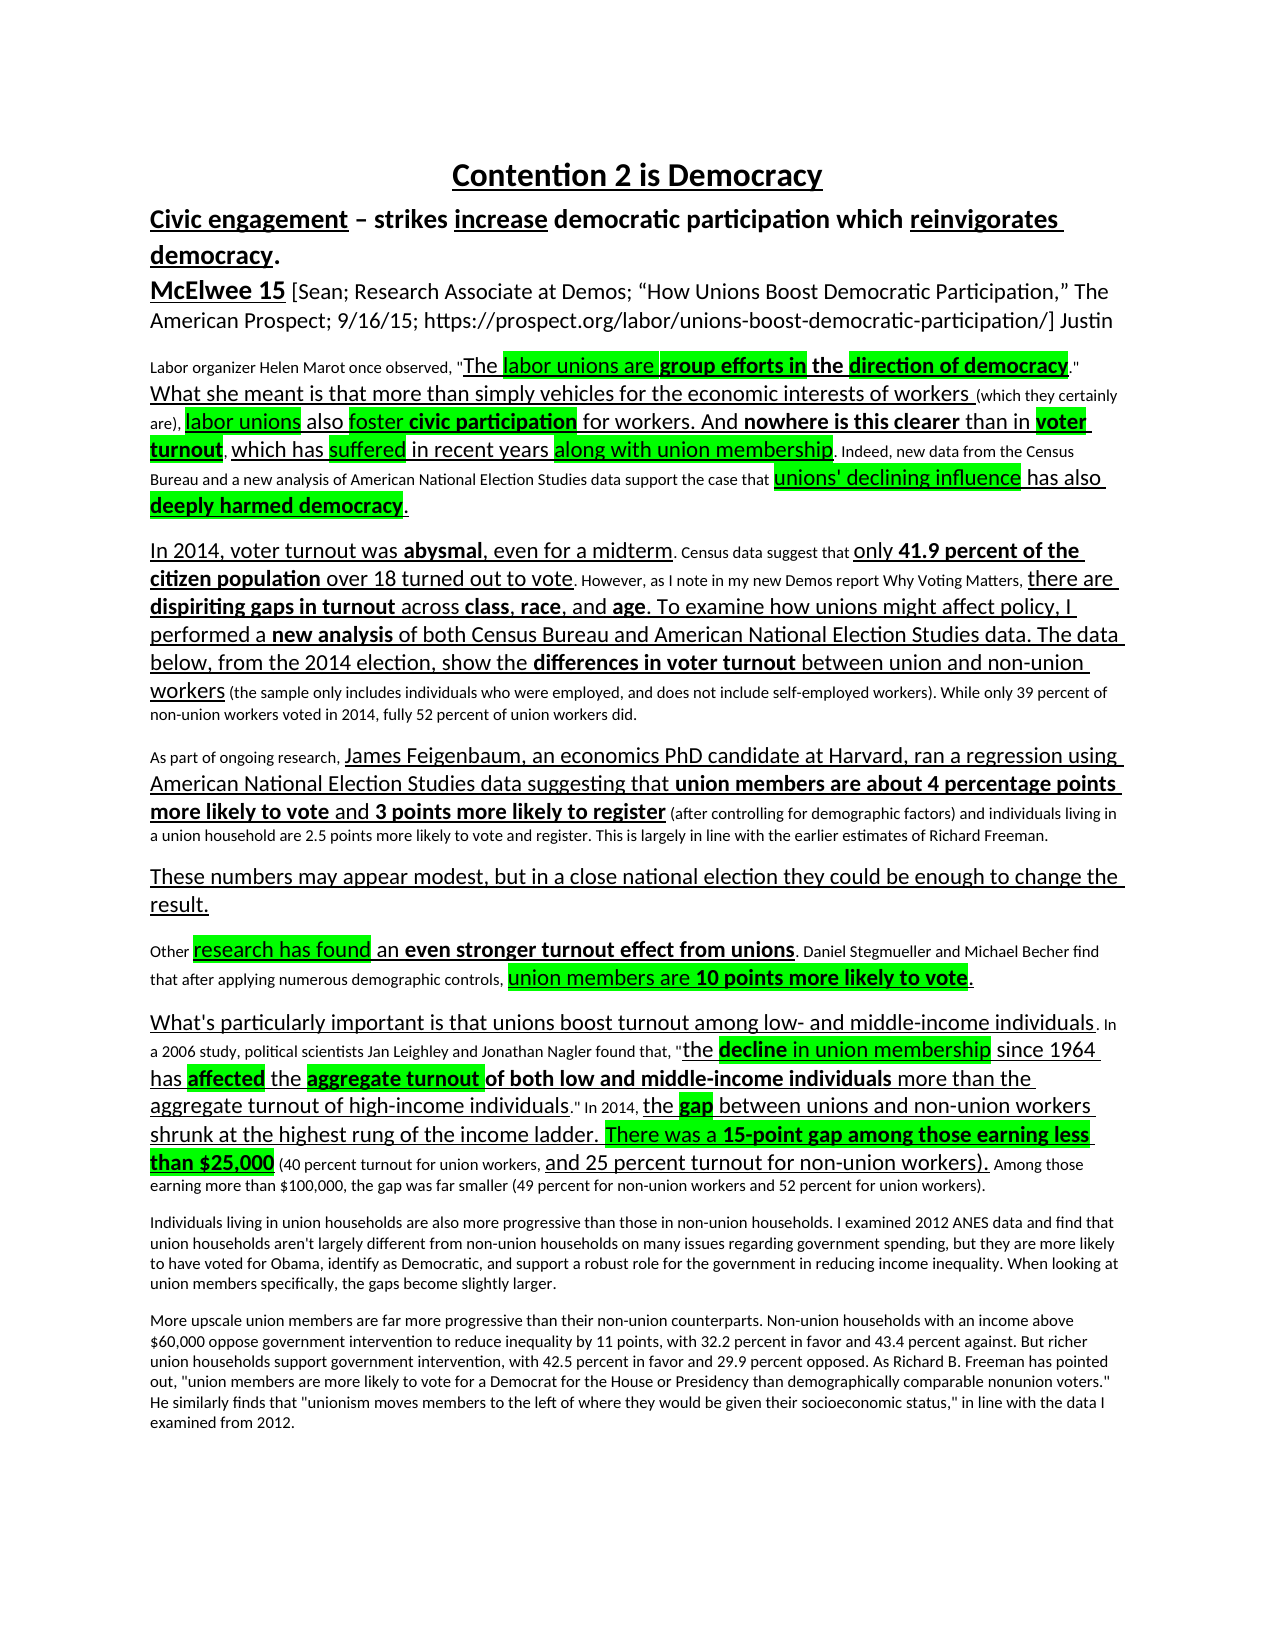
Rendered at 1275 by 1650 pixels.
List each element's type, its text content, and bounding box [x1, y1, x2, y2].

text Individuals living in union households are also more progressive than those in non-union households. I examined 2012 ANES data and find that union households aren't largely different from non-union households on many issues regarding government spending, but they are more likely to have voted for Obama, identify as Democratic, and support a robust role for the government in reducing income inequality. When looking at union members specifically, the gaps become slightly larger. [150, 1213, 1125, 1294]
text Other research has found an even stronger turnout effect from unions. Daniel Stegmueller and Michael Becher find that after applying numerous demographic controls, union members are 10 points more likely to vote. [150, 935, 1125, 991]
text In 2014, voter turnout was abysmal, even for a midterm. Census data suggest that only 41.9 percent of the citizen population over 18 turned out to vote. However, as I note in my new Demos report Why Voting Matters, there are dispiriting gaps in turnout across class, race, and age. To examine how unions might affect policy, I performed a new analysis of both Census Bureau and American National Election Studies data. The data below, from the 2014 election, show the differences in voter turnout between union and non-union workers (the sample only includes individuals who were employed, and does not include self-employed workers). While only 39 percent of non-union workers voted in 2014, fully 52 percent of union workers did. [150, 536, 1125, 644]
text McElwee 15 [Sean; Research Associate at Demos; “How Unions Boost Democratic Participation,” The American Prospect; 9/16/15; https://prospect.org/labor/unions-boost-democratic-participation/] Justin [150, 273, 1125, 334]
text What's particularly important is that unions boost turnout among low- and middle-income individuals. In a 2006 study, political scientists Jan Leighley and Jonathan Nagler found that, "the decline in union membership since 1964 has affected the aggregate turnout of both low and middle-income individuals more than the aggregate turnout of high-income individuals." In 2014, the gap between unions and non-union workers shrunk at the highest rung of the income ladder. There was a 15-point gap among those earning less than $25,000 (40 percent turnout for union workers, and 25 percent turnout for non-union workers). Among those earning more than $100,000, the gap was far smaller (49 percent for non-union workers and 52 percent for union workers). [150, 1008, 1125, 1196]
text As part of ongoing research, James Feigenbaum, an economics PhD candidate at Harvard, ran a regression using American National Election Studies data suggesting that union members are about 4 percentage points more likely to vote and 3 points more likely to register (after controlling for demographic factors) and individuals living in a union household are 2.5 points more likely to vote and register. This is largely in line with the earlier estimates of Richard Freeman. [150, 741, 1125, 846]
text These numbers may appear modest, but in a close national election they could be enough to change the result. [150, 888, 1125, 918]
subtitle Contention 2 is Democracy [150, 154, 1125, 195]
text These numbers may appear modest, but in a close national election they could be enough to change the result. [150, 862, 1125, 886]
text Labor organizer Helen Marot once observed, "The labor unions are group efforts in the direction of democracy." What she meant is that more than simply vehicles for the economic interests of workers (which they certainly are), labor unions also foster civic participation for workers. And nowhere is this clearer than in voter turnout, which has suffered in recent years along with union membership. Indeed, new data from the Census Bureau and a new analysis of American National Election Studies data support the case that unions' declining influence has also deeply harmed democracy. [150, 351, 1125, 519]
text In 2014, voter turnout was abysmal, even for a midterm. Census data suggest that only 41.9 percent of the citizen population over 18 turned out to vote. However, as I note in my new Demos report Why Voting Matters, there are dispiriting gaps in turnout across class, race, and age. To examine how unions might affect policy, I performed a new analysis of both Census Bureau and American National Election Studies data. The data below, from the 2014 election, show the differences in voter turnout between union and non-union workers (the sample only includes individuals who were employed, and does not include self-employed workers). While only 39 percent of non-union workers voted in 2014, fully 52 percent of union workers did. [150, 646, 1125, 724]
text More upscale union members are far more progressive than their non-union counterparts. Non-union households with an income above $60,000 oppose government intervention to reduce inequality by 11 points, with 32.2 percent in favor and 43.4 percent against. But richer union households support government intervention, with 42.5 percent in favor and 29.9 percent opposed. As Richard B. Freeman has pointed out, "union members are more likely to vote for a Democrat for the House or Presidency than demographically comparable nonunion voters." He similarly finds that "unionism moves members to the left of where they would be given their socioeconomic status," in line with the data I examined from 2012. [150, 1311, 1125, 1432]
subtitle Civic engagement – strikes increase democratic participation which reinvigorates democracy. [150, 202, 1125, 271]
